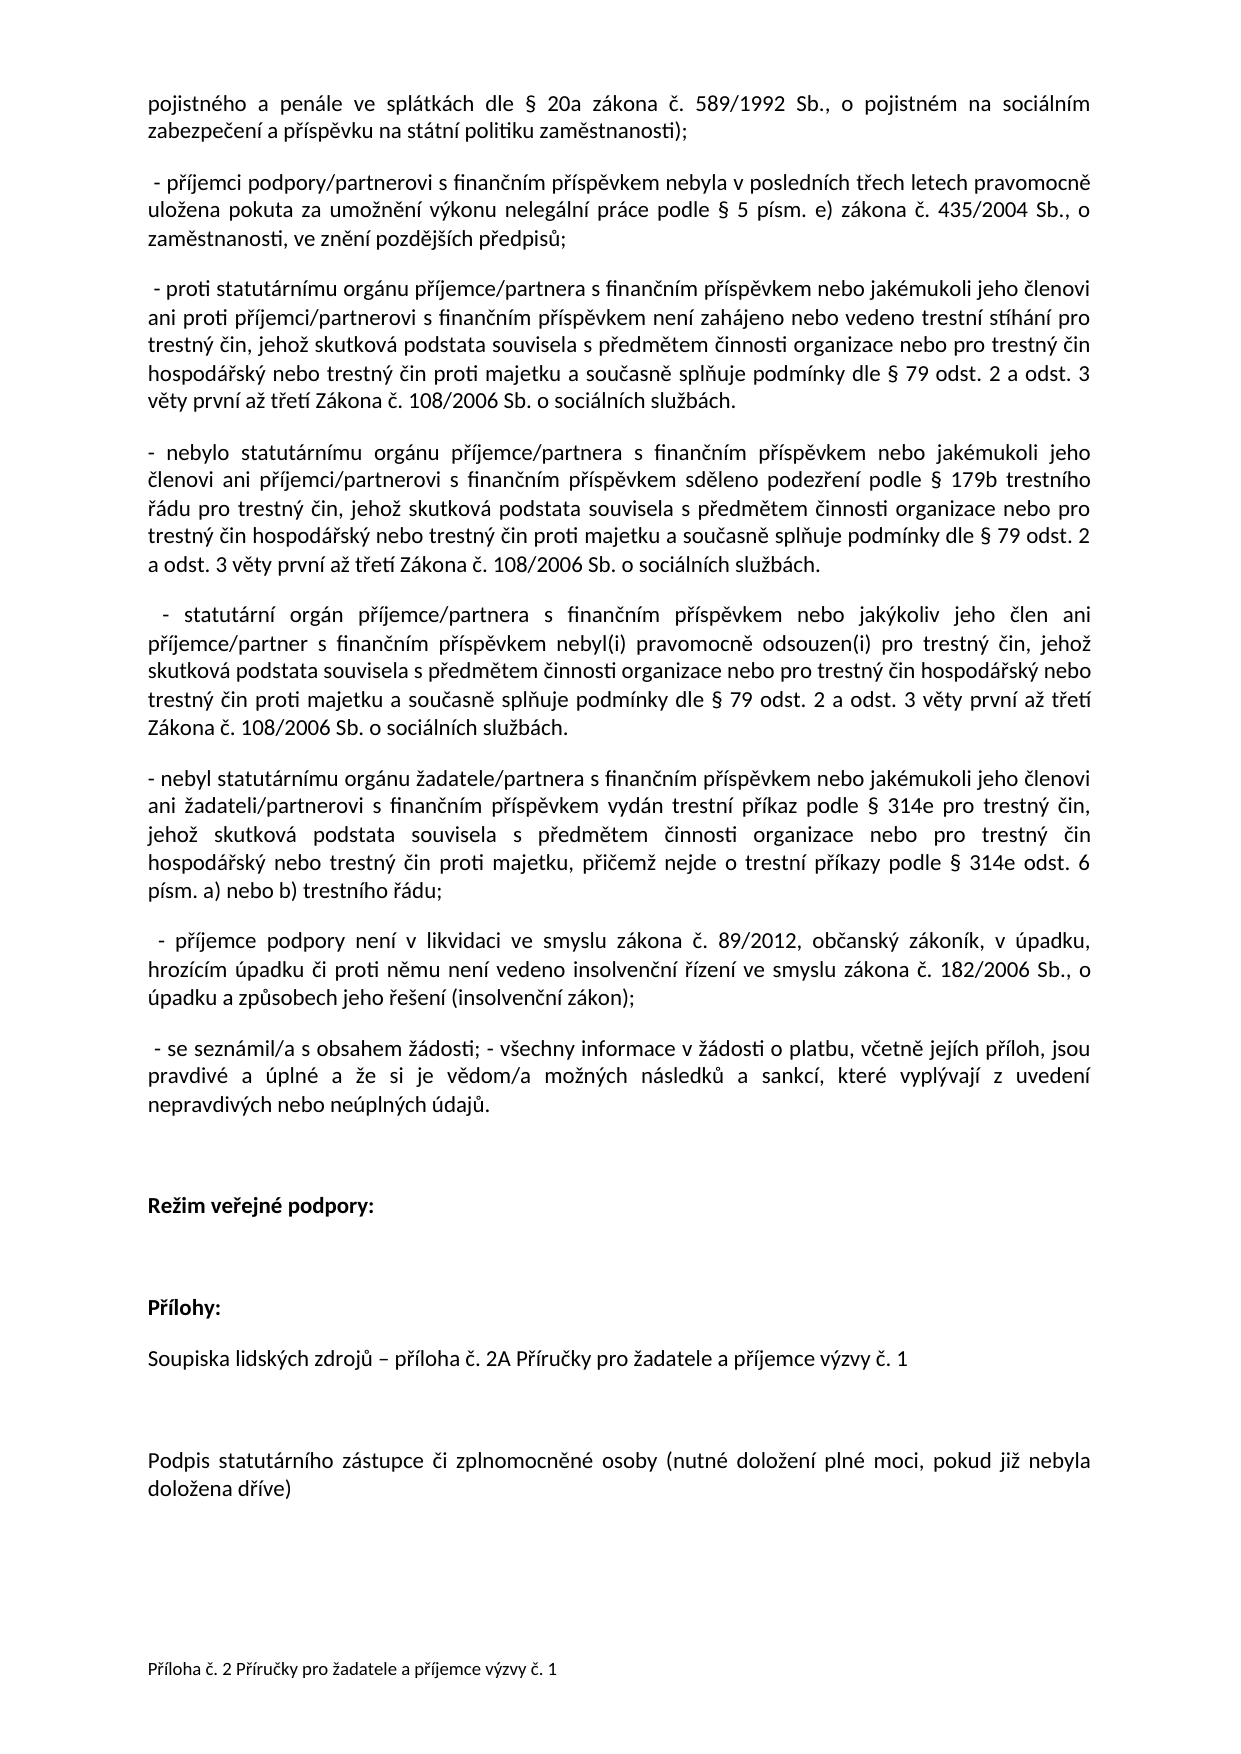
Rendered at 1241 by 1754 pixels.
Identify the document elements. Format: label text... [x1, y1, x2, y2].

text Podpis statutárního zástupce či zplnomocněné osoby (nutné doložení plné moci, pokud již nebyla doložena dříve) [148, 1446, 1093, 1502]
text - se seznámil/a s obsahem žádosti; - všechny informace v žádosti o platbu, včetně jejích příloh, jsou pravdivé a úplné a že si je vědom/a možných následků a sankcí, které vyplývají z uvedení nepravdivých nebo neúplných údajů. [148, 1034, 1093, 1118]
text Přílohy: [148, 1293, 1093, 1321]
text - nebyl statutárnímu orgánu žadatele/partnera s finančním příspěvkem nebo jakémukoli jeho členovi ani žadateli/partnerovi s finančním příspěvkem vydán trestní příkaz podle § 314e pro trestný čin, jehož skutková podstata souvisela s předmětem činnosti organizace nebo pro trestný čin hospodářský nebo trestný čin proti majetku, přičemž nejde o trestní příkazy podle § 314e odst. 6 písm. a) nebo b) trestního řádu; [148, 764, 1093, 904]
text - statutární orgán příjemce/partnera s finančním příspěvkem nebo jakýkoliv jeho člen ani příjemce/partner s finančním příspěvkem nebyl(i) pravomocně odsouzen(i) pro trestný čin, jehož skutková podstata souvisela s předmětem činnosti organizace nebo pro trestný čin hospodářský nebo trestný čin proti majetku a současně splňuje podmínky dle § 79 odst. 2 a odst. 3 věty první až třetí Zákona č. 108/2006 Sb. o sociálních službách. [148, 601, 1093, 741]
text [148, 89, 1093, 145]
text Režim veřejné podpory: [148, 1192, 1093, 1219]
text Soupiska lidských zdrojů – příloha č. 2A Příručky pro žadatele a příjemce výzvy č. 1 [148, 1344, 1093, 1372]
text - proti statutárnímu orgánu příjemce/partnera s finančním příspěvkem nebo jakémukoli jeho členovi ani proti příjemci/partnerovi s finančním příspěvkem není zahájeno nebo vedeno trestní stíhání pro trestný čin, jehož skutková podstata souvisela s předmětem činnosti organizace nebo pro trestný čin hospodářský nebo trestný čin proti majetku a současně splňuje podmínky dle § 79 odst. 2 a odst. 3 věty první až třetí Zákona č. 108/2006 Sb. o sociálních službách. [148, 274, 1093, 415]
text - nebylo statutárnímu orgánu příjemce/partnera s finančním příspěvkem nebo jakémukoli jeho členovi ani příjemci/partnerovi s finančním příspěvkem sděleno podezření podle § 179b trestního řádu pro trestný čin, jehož skutková podstata souvisela s předmětem činnosti organizace nebo pro trestný čin hospodářský nebo trestný čin proti majetku a současně splňuje podmínky dle § 79 odst. 2 a odst. 3 věty první až třetí Zákona č. 108/2006 Sb. o sociálních službách. [148, 438, 1093, 578]
text - příjemce podpory není v likvidaci ve smyslu zákona č. 89/2012, občanský zákoník, v úpadku, hrozícím úpadku či proti němu není vedeno insolvenční řízení ve smyslu zákona č. 182/2006 Sb., o úpadku a způsobech jeho řešení (insolvenční zákon); [148, 927, 1093, 1011]
text - příjemci podpory/partnerovi s finančním příspěvkem nebyla v posledních třech letech pravomocně uložena pokuta za umožnění výkonu nelegální práce podle § 5 písm. e) zákona č. 435/2004 Sb., o zaměstnanosti, ve znění pozdějších předpisů; [148, 168, 1093, 252]
